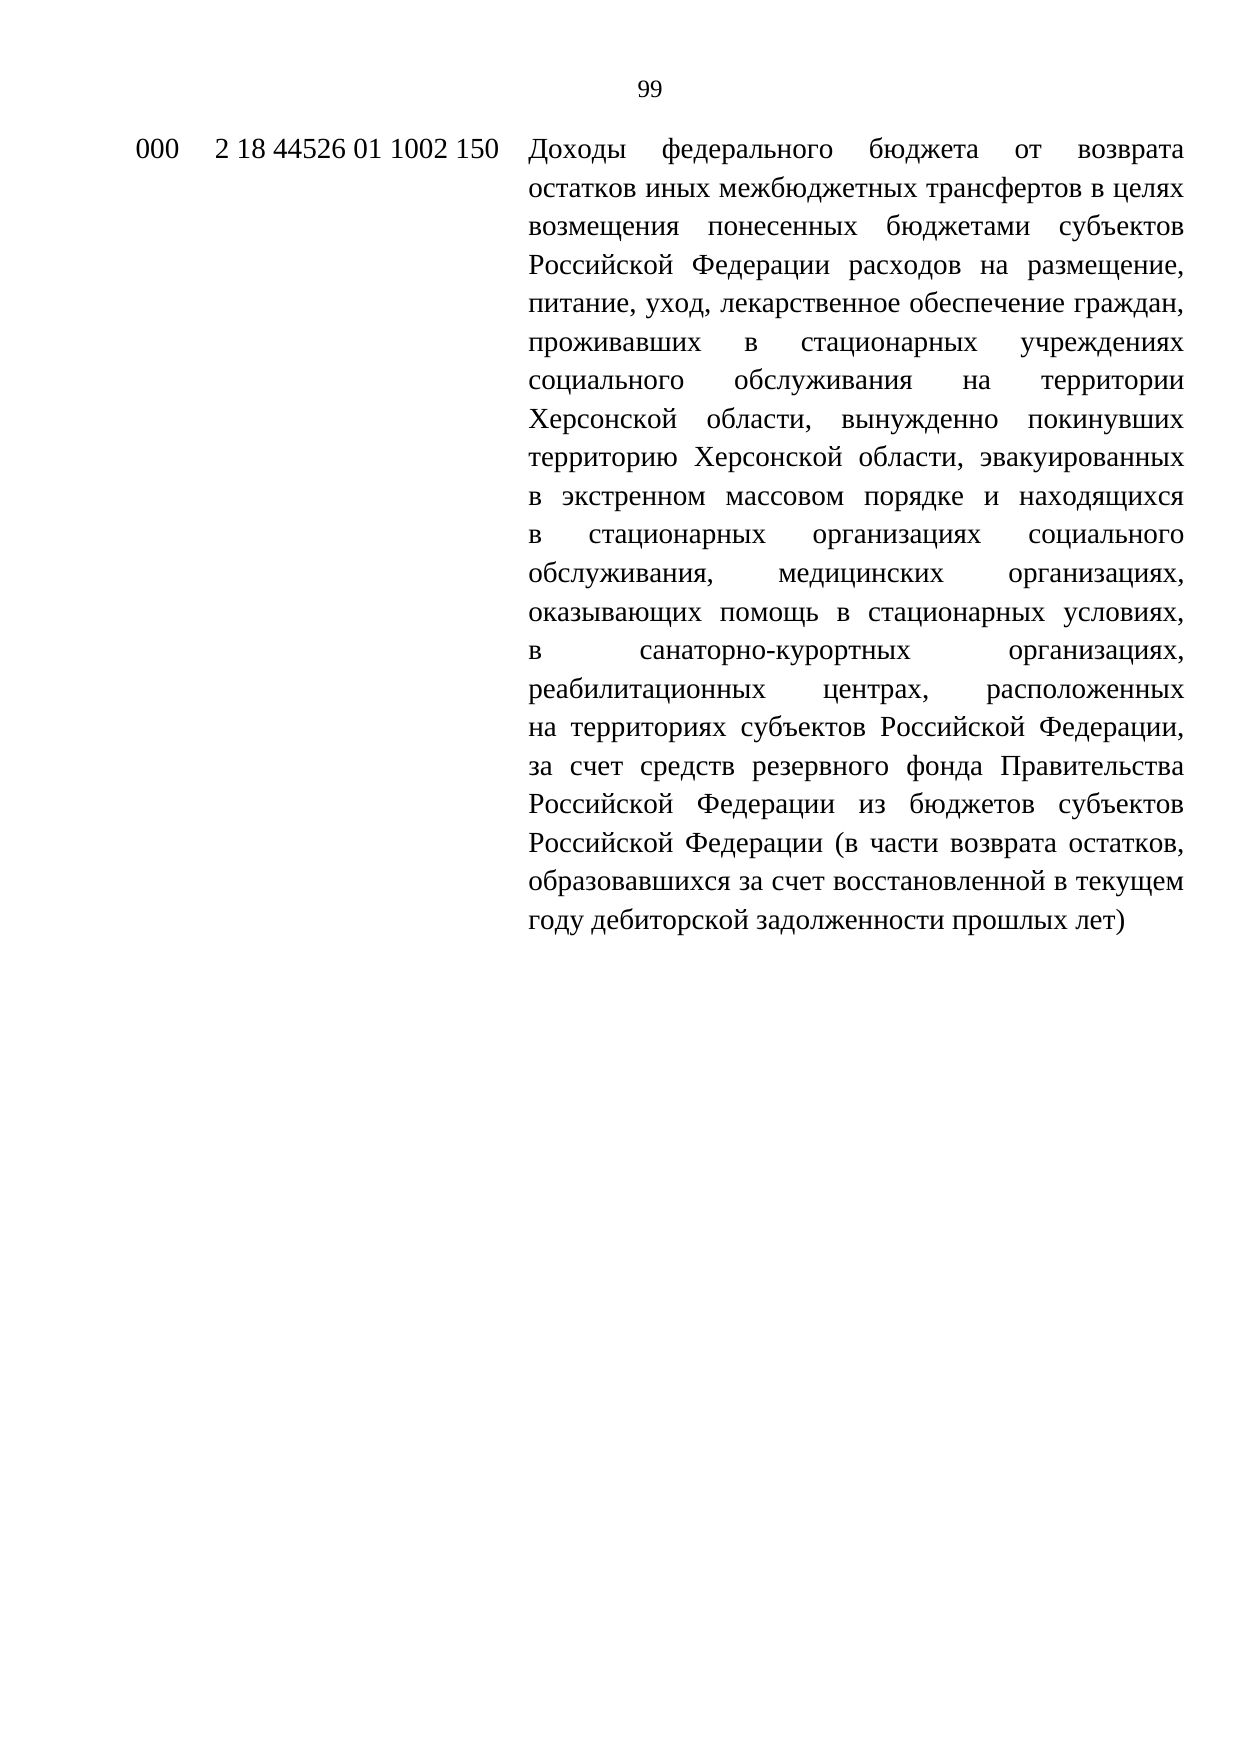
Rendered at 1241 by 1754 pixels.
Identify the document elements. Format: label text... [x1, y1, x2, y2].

table_cell 000 [118, 131, 196, 940]
table_cell 2 18 44526 01 1002 150 [196, 131, 517, 940]
table_cell Доходы федерального бюджета от возврата остатков иных межбюджетных трансфертов в целях возмещения понесенных бюджетами субъектов Российской Федерации расходов на размещение, питание, уход, лекарственное обеспечение граждан, проживавших в стационарных учреждениях социального обслуживания на территории Херсонской области, вынужденно покинувших территорию Херсонской области, эвакуированных в экстренном массовом порядке и находящихся в стационарных организациях социального обслуживания, медицинских организациях, оказывающих помощь в стационарных условиях, в санаторно-курортных организациях, реабилитационных центрах, расположенных на территориях субъектов Российской Федерации, за счет средств резервного фонда Правительства Российской Федерации из бюджетов субъектов Российской Федерации (в части возврата остатков, образовавшихся за счет восстановленной в текущем году дебиторской задолженности прошлых лет) [517, 131, 1196, 940]
